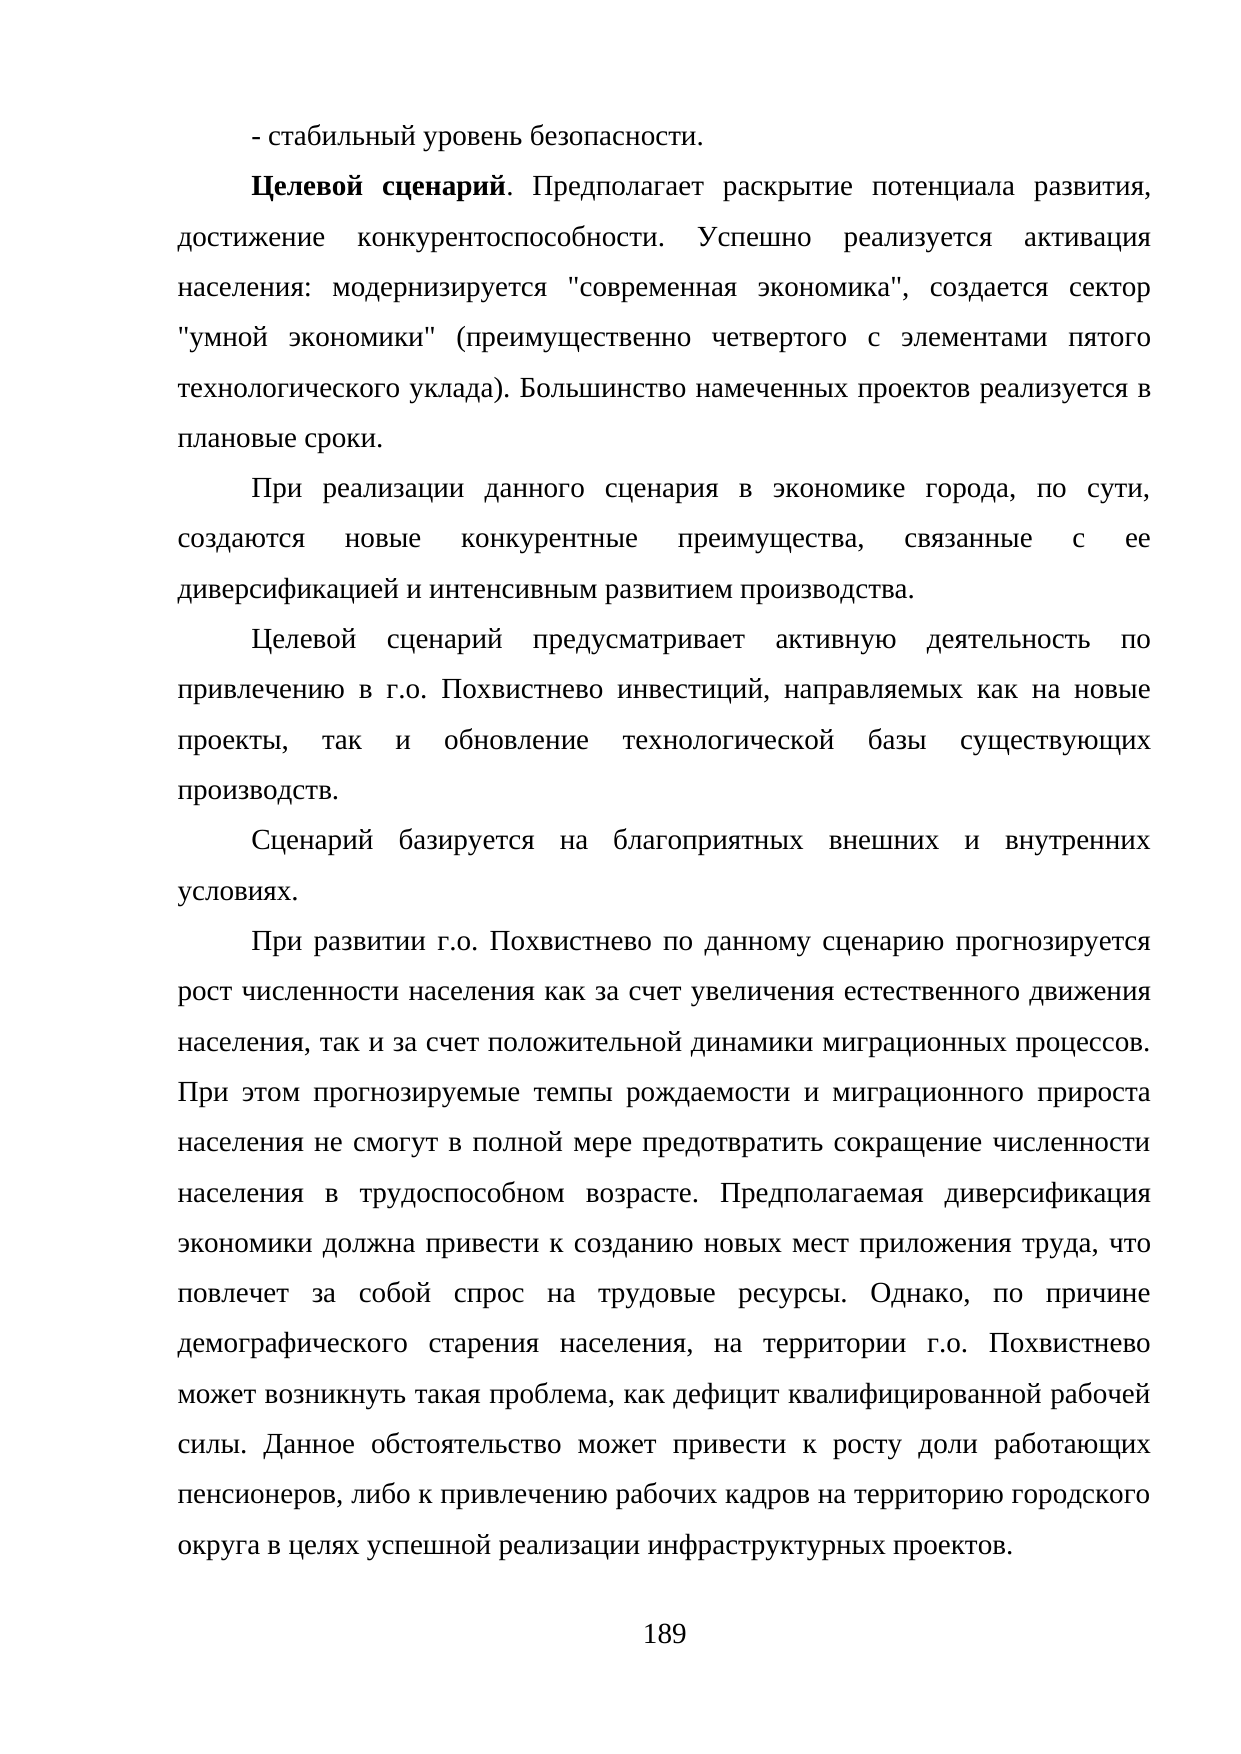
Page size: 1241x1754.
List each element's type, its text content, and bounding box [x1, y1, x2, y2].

text Целевой сценарий предусматривает активную деятельность по привлечению в г.о. Похвистнево инвестиций, направляемых как на новые проекты, так и обновление технологической базы существующих производств. [177, 621, 1152, 806]
text - стабильный уровень безопасности. [177, 118, 1152, 152]
text Сценарий базируется на благоприятных внешних и внутренних условиях. [177, 822, 1152, 906]
text При реализации данного сценария в экономике города, по сути, создаются новые конкурентные преимущества, связанные с ее диверсификацией и интенсивным развитием производства. [177, 470, 1152, 604]
text При развитии г.о. Похвистнево по данному сценарию прогнозируется рост численности населения как за счет увеличения естественного движения населения, так и за счет положительной динамики миграционных процессов. При этом прогнозируемые темпы рождаемости и миграционного прироста населения не смогут в полной мере предотвратить сокращение численности населения в трудоспособном возрасте. Предполагаемая диверсификация экономики должна привести к созданию новых мест приложения труда, что повлечет за собой спрос на трудовые ресурсы. Однако, по причине демографического старения населения, на территории г.о. Похвистнево может возникнуть такая проблема, как дефицит квалифицированной рабочей силы. Данное обстоятельство может привести к росту доли работающих пенсионеров, либо к привлечению рабочих кадров на территорию городского округа в целях успешной реализации инфраструктурных проектов. [177, 923, 1152, 1560]
text Целевой сценарий. Предполагает раскрытие потенциала развития, достижение конкурентоспособности. Успешно реализуется активация населения: модернизируется "современная экономика", создается сектор "умной экономики" (преимущественно четвертого с элементами пятого технологического уклада). Большинство намеченных проектов реализуется в плановые сроки. [177, 168, 1152, 453]
